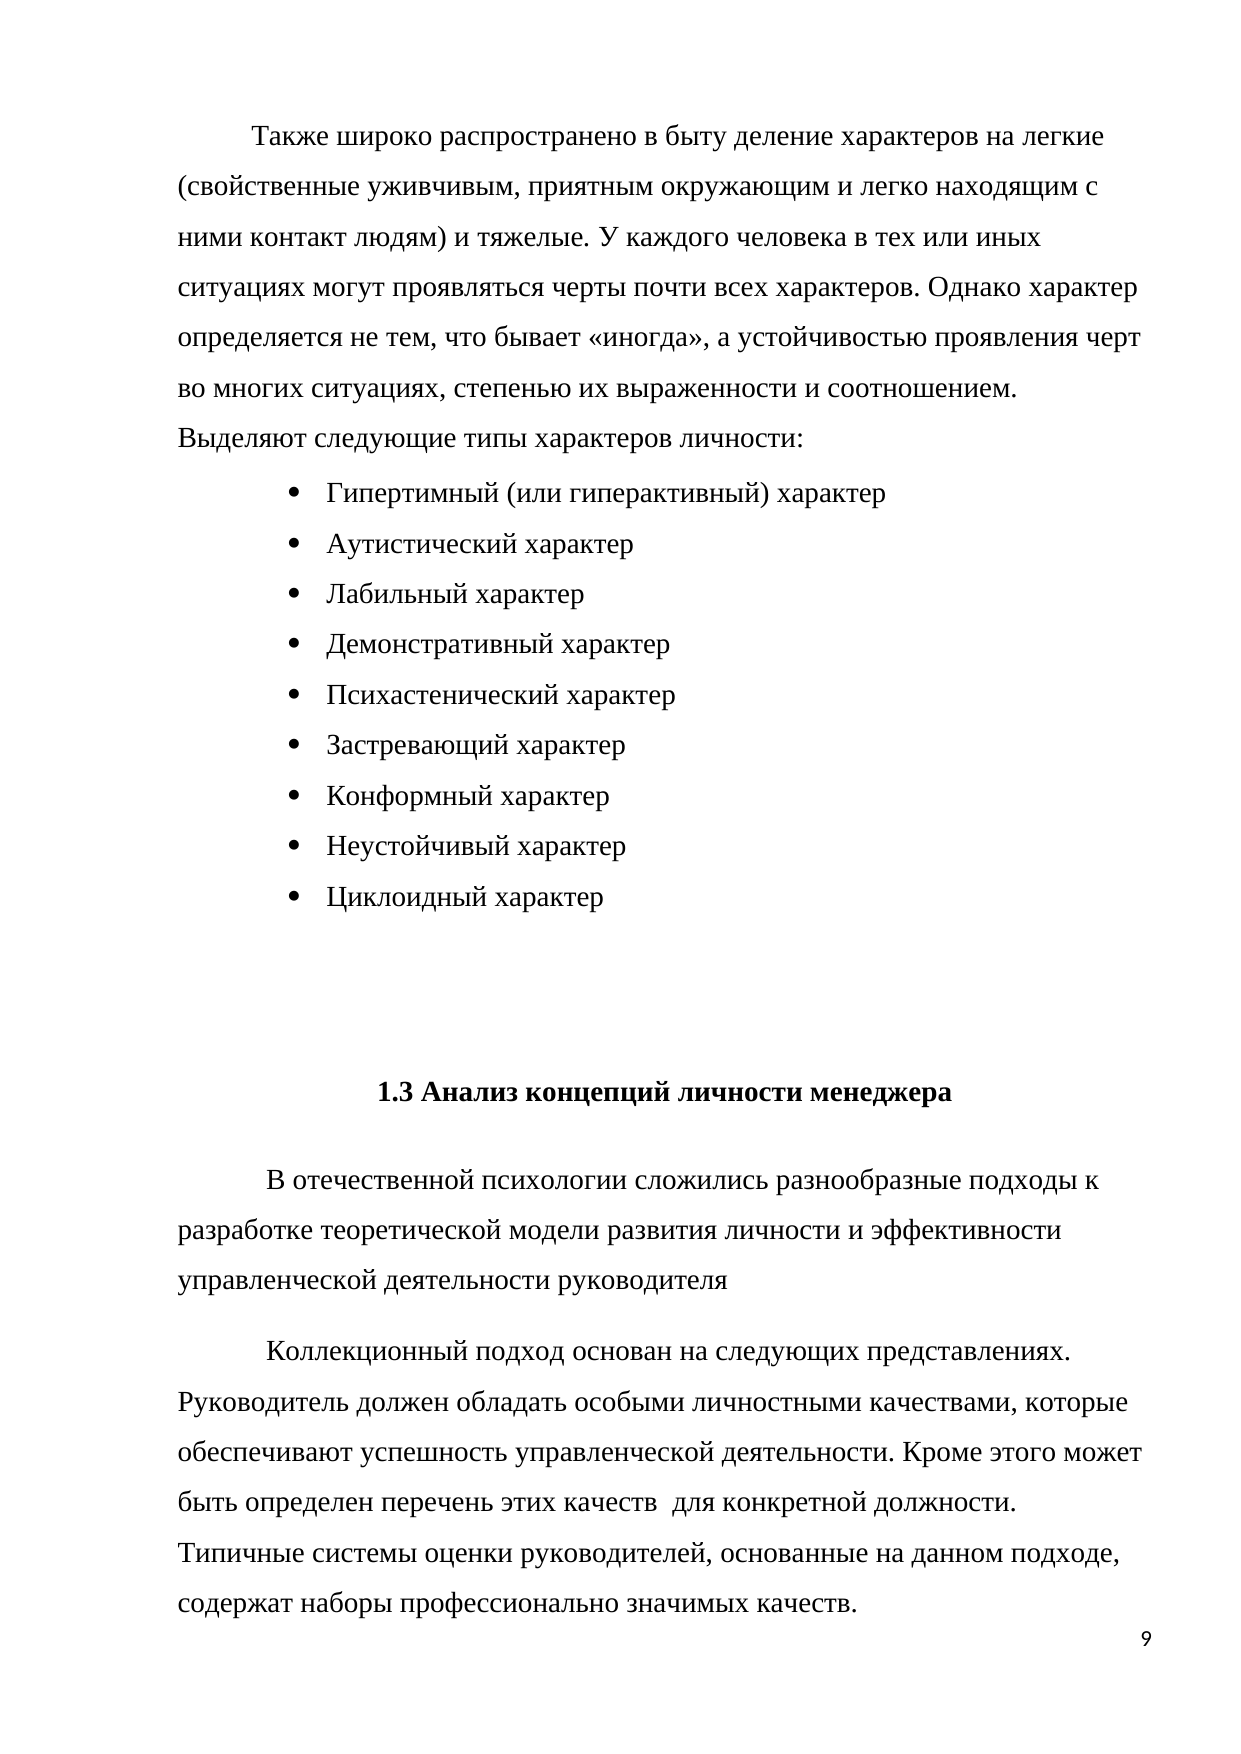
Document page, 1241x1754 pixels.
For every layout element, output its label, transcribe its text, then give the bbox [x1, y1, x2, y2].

list Аутистический характер [289, 526, 1152, 559]
list Психастенический характер [289, 677, 1152, 711]
list Застревающий характер [289, 727, 1152, 761]
list Демонстративный характер [289, 627, 1152, 660]
subtitle 1.3 Анализ концепций личности менеджера [177, 1074, 1152, 1107]
text В отечественной психологии сложились разнообразные подходы к разработке теоретической модели развития личности и эффективности управленческой деятельности руководителя [177, 1162, 1152, 1296]
text Также широко распространено в быту деление характеров на легкие (свойственные уживчивым, приятным окружающим и легко находящим с ними контакт людям) и тяжелые. У каждого человека в тех или иных ситуациях могут проявляться черты почти всех характеров. Однако характер определяется не тем, что бывает «иногда», а устойчивостью проявления черт во многих ситуациях, степенью их выраженности и соотношением. Выделяют следующие типы характеров личности: [177, 118, 1152, 453]
list Неустойчивый характер [289, 828, 1152, 862]
text Коллекционный подход основан на следующих представлениях. Руководитель должен обладать особыми личностными качествами, которые обеспечивают успешность управленческой деятельности. Кроме этого может быть определен перечень этих качеств для конкретной должности. Типичные системы оценки руководителей, основанные на данном подходе, содержат наборы профессионально значимых качеств. [177, 1333, 1152, 1619]
list Гипертимный (или гиперактивный) характер [289, 475, 1152, 509]
list Циклоидный характер [289, 879, 1152, 912]
list Лабильный характер [289, 576, 1152, 610]
list Конформный характер [289, 778, 1152, 812]
